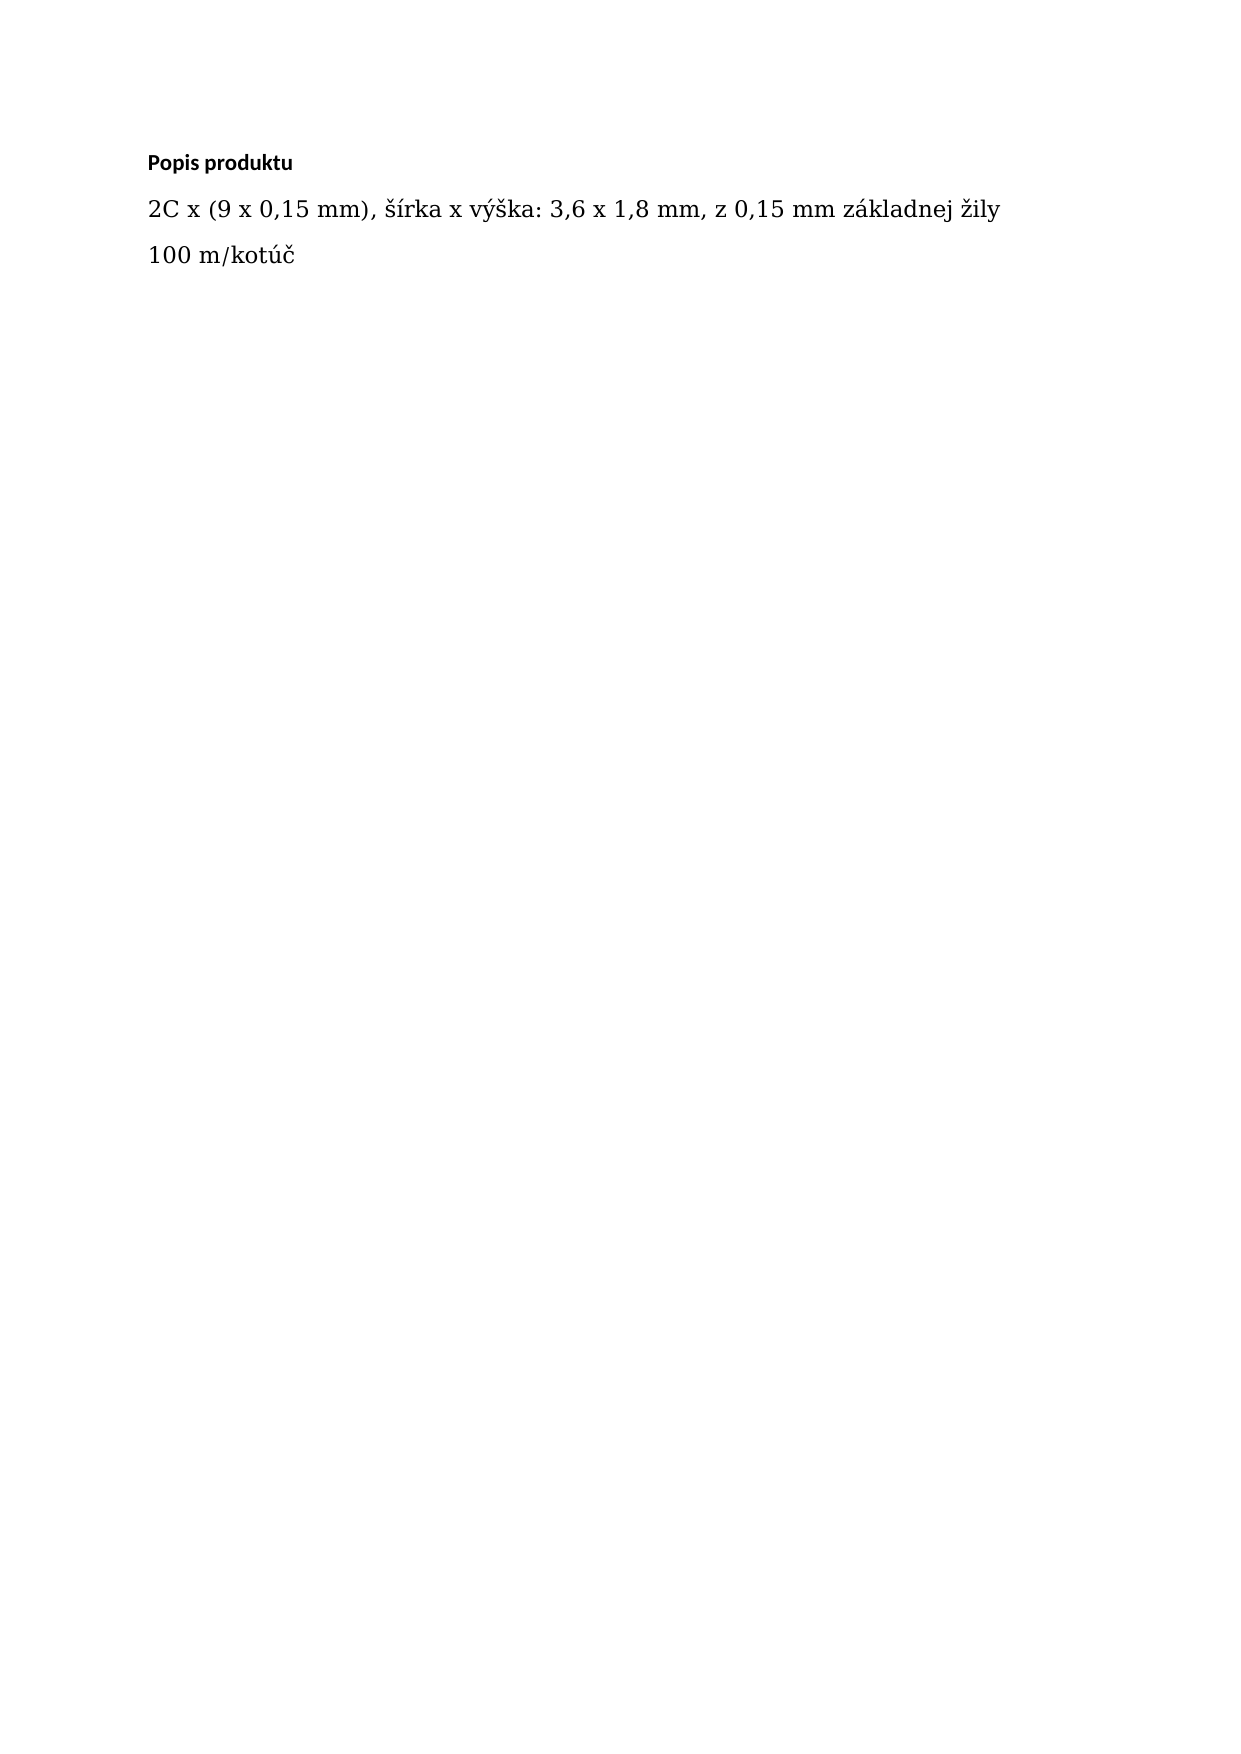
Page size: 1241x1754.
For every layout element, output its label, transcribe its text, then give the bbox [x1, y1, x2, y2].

text 2C x (9 x 0,15 mm), šírka x výška: 3,6 x 1,8 mm, z 0,15 mm základnej žily [148, 194, 1093, 222]
text 100 m/kotúč [148, 241, 1093, 268]
text Popis produktu [148, 148, 1093, 176]
